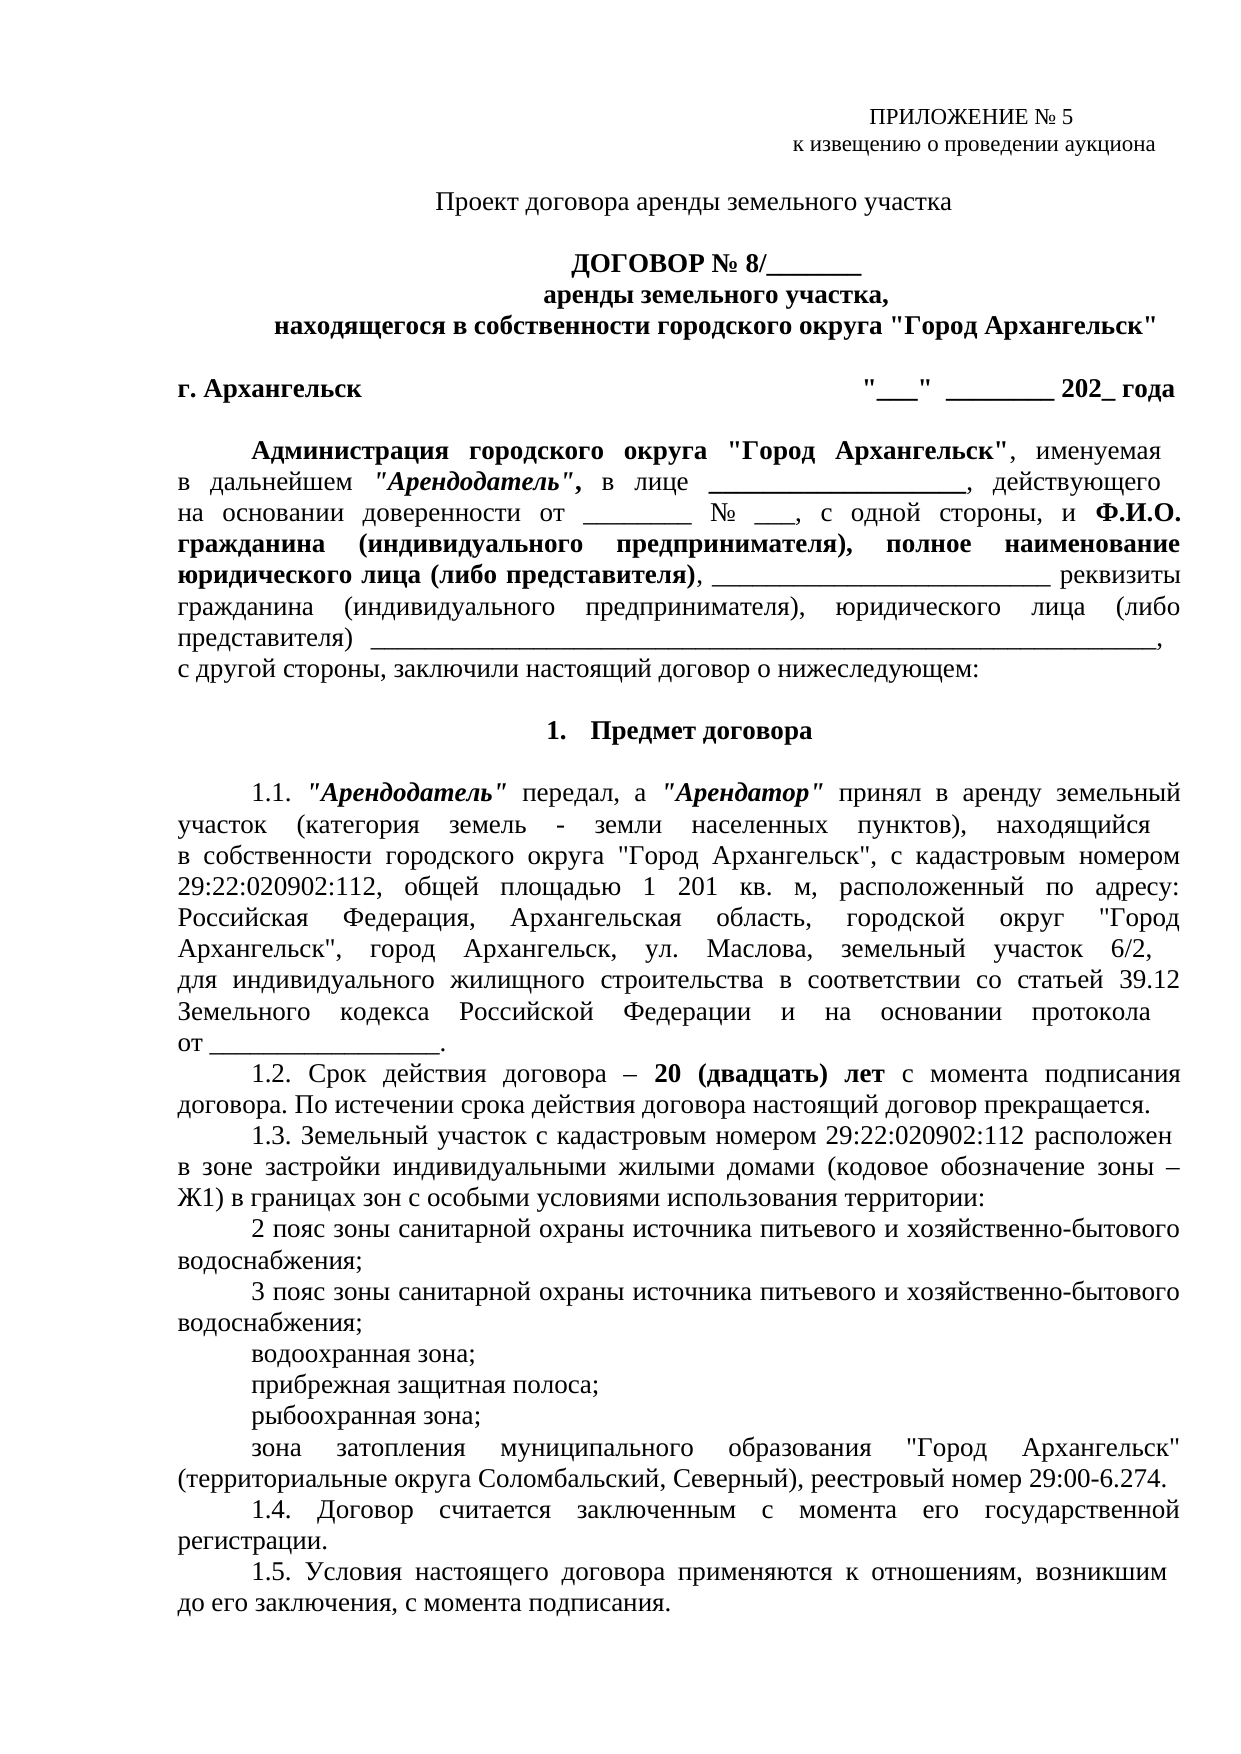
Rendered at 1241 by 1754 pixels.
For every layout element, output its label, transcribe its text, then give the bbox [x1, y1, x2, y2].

text рыбоохранная зона; [177, 1399, 1181, 1431]
list Предмет договора [177, 714, 1181, 745]
text ДОГОВОР № 8/_______ [177, 247, 1181, 278]
text 1.5. Условия настоящего договора применяются к отношениям, возникшим до его заключения, с момента подписания. [177, 1555, 1181, 1617]
text ПРИЛОЖЕНИЕ № 5 к извещению о проведении аукциона [767, 103, 1181, 156]
text Проект договора аренды земельного участка [177, 185, 1181, 216]
text 3 пояс зоны санитарной охраны источника питьевого и хозяйственно-бытового водоснабжения; [177, 1275, 1181, 1337]
text 2 пояс зоны санитарной охраны источника питьевого и хозяйственно-бытового водоснабжения; [177, 1213, 1181, 1275]
text аренды земельного участка, [177, 278, 1181, 309]
text 1.3. Земельный участок с кадастровым номером 29:22:020902:112 расположен в зоне застройки индивидуальными жилыми домами (кодовое обозначение зоны – Ж1) в границах зон с особыми условиями использования территории: [177, 1119, 1181, 1213]
text находящегося в собственности городского округа "Город Архангельск" [177, 309, 1181, 341]
text 1.4. Договор считается заключенным с момента его государственной регистрации. [177, 1493, 1181, 1555]
text 1.1. "Арендодатель" передал, а "Арендатор" принял в аренду земельный участок (категория земель - земли населенных пунктов), находящийся в собственности городского округа "Город Архангельск", с кадастровым номером 29:22:020902:112, общей площадью 1 201 кв. м, расположенный по адресу: Российская Федерация, Архангельская область, городской округ "Город Архангельск", город Архангельск, ул. Маслова, земельный участок 6/2, для индивидуального жилищного строительства в соответствии со статьей 39.12 Земельного кодекса Российской Федерации и на основании протокола от _________________. [177, 777, 1181, 1057]
text водоохранная зона; [177, 1337, 1181, 1368]
text прибрежная защитная полоса; [177, 1368, 1181, 1399]
text 1.2. Срок действия договора – 20 (двадцать) лет с момента подписания договора. По истечении срока действия договора настоящий договор прекращается. [177, 1057, 1181, 1119]
text Администрация городского округа "Город Архангельск", именуемая в дальнейшем "Арендодатель", в лице ___________________, действующего на основании доверенности от ________ № ___, с одной стороны, и Ф.И.О. гражданина (индивидуального предпринимателя), полное наименование юридического лица (либо представителя), _________________________ реквизиты гражданина (индивидуального предпринимателя), юридического лица (либо представителя) __________________________________________________________, с другой стороны, заключили настоящий договор о нижеследующем: [177, 434, 1181, 683]
text зона затопления муниципального образования "Город Архангельск" (территориальные округа Соломбальский, Северный), реестровый номер 29:00-6.274. [177, 1431, 1181, 1493]
text г. Архангельск "___" ________ 202_ года [177, 372, 1181, 403]
